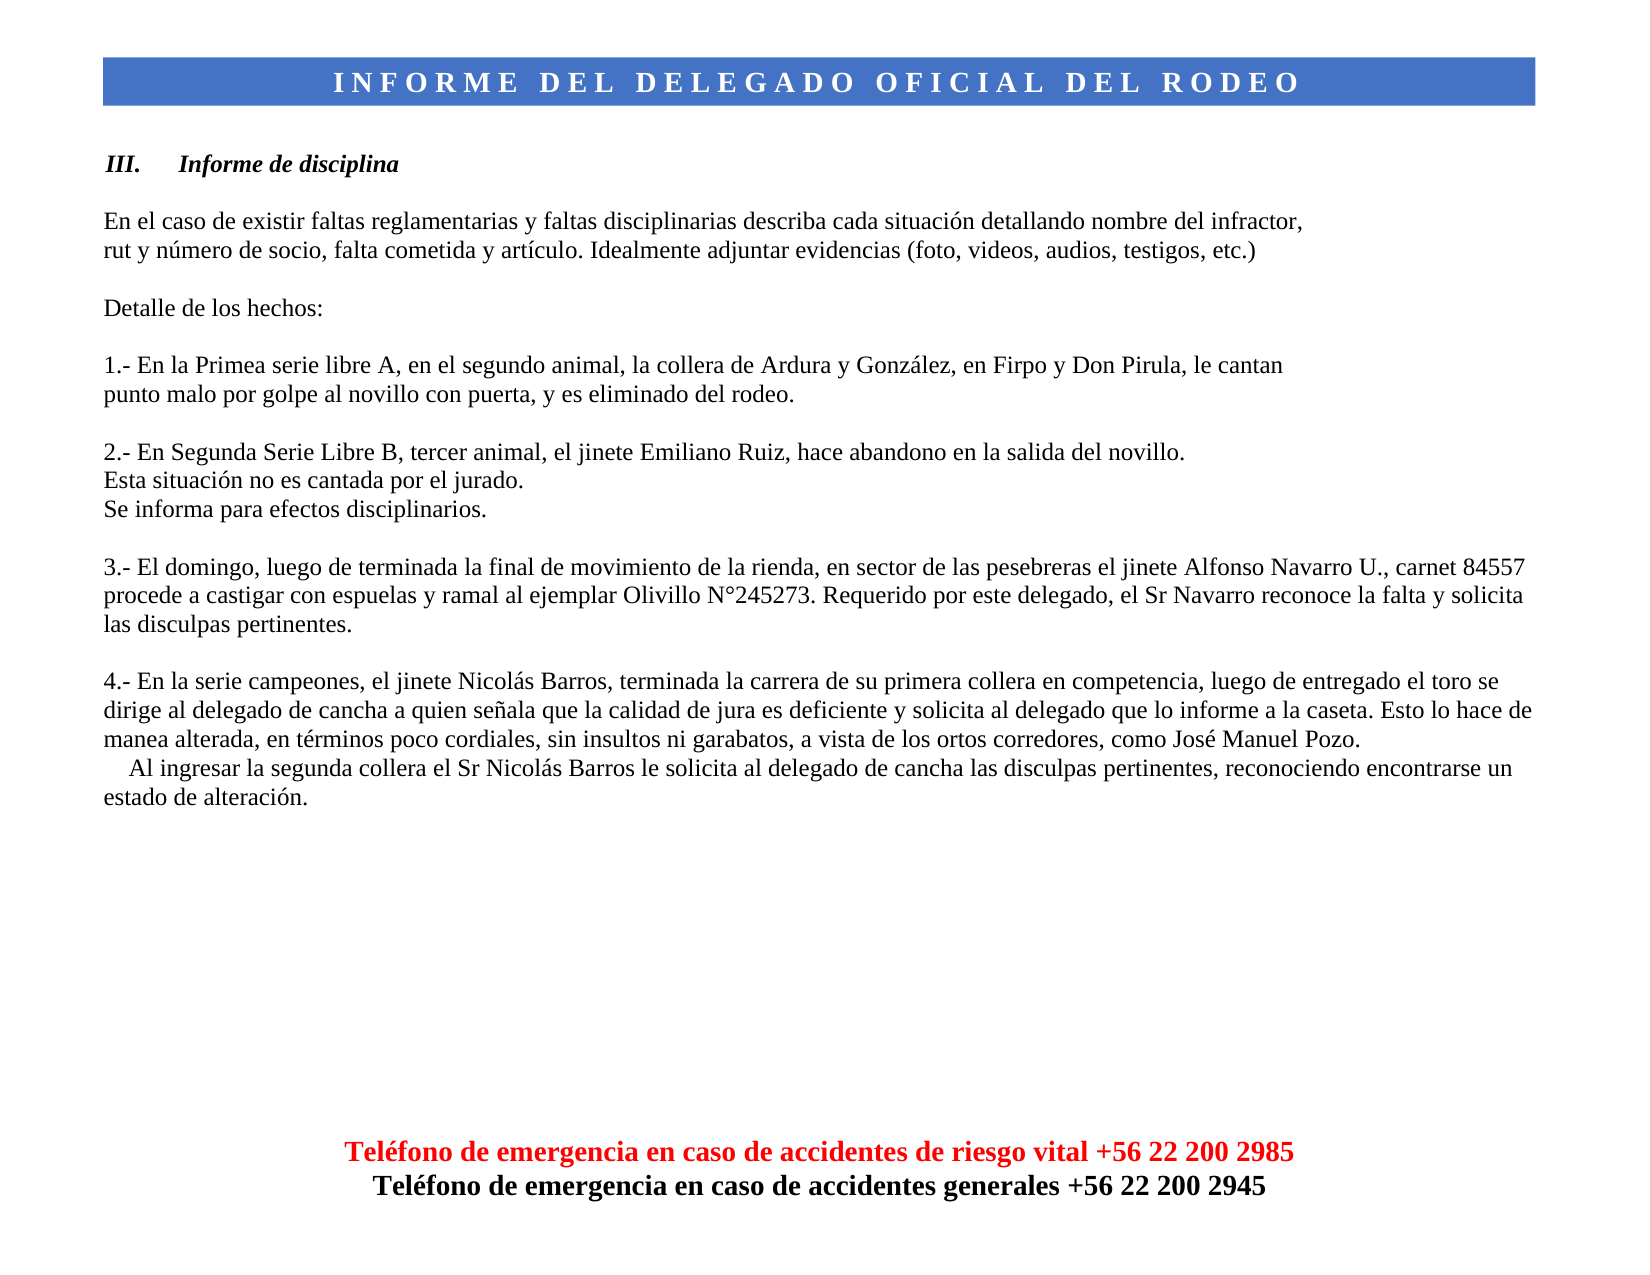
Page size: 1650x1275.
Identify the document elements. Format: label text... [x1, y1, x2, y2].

text 2.- En Segunda Serie Libre B, tercer animal, el jinete Emiliano Ruiz, hace abandono en la salida del novillo. [103, 437, 1329, 465]
list Informe de disciplina [141, 149, 1329, 178]
text 1.- En la Primea serie libre A, en el segundo animal, la collera de Ardura y González, en Firpo y Don Pirula, le cantan punto malo por golpe al novillo con puerta, y es eliminado del rodeo. [103, 350, 1329, 408]
text 3.- El domingo, luego de terminada la final de movimiento de la rienda, en sector de las pesebreras el jinete Alfonso Navarro U., carnet 84557 [103, 552, 1536, 580]
text Detalle de los hechos: [103, 293, 1329, 322]
text Se informa para efectos disciplinarios. [103, 494, 1329, 523]
text En el caso de existir faltas reglamentarias y faltas disciplinarias describa cada situación detallando nombre del infractor, rut y número de socio, falta cometida y artículo. Idealmente adjuntar evidencias (foto, videos, audios, testigos, etc.) [103, 207, 1329, 264]
text 4.- En la serie campeones, el jinete Nicolás Barros, terminada la carrera de su primera collera en competencia, luego de entregado el toro se dirige al delegado de cancha a quien señala que la calidad de jura es deficiente y solicita al delegado que lo informe a la caseta. Esto lo hace de manea alterada, en términos poco cordiales, sin insultos ni garabatos, a vista de los ortos corredores, como José Manuel Pozo. [103, 667, 1536, 753]
text procede a castigar con espuelas y ramal al ejemplar Olivillo N°245273. Requerido por este delegado, el Sr Navarro reconoce la falta y solicita las disculpas pertinentes. [103, 580, 1536, 638]
text Esta situación no es cantada por el jurado. [103, 465, 1329, 494]
text Al ingresar la segunda collera el Sr Nicolás Barros le solicita al delegado de cancha las disculpas pertinentes, reconociendo encontrarse un estado de alteración. [103, 753, 1536, 810]
